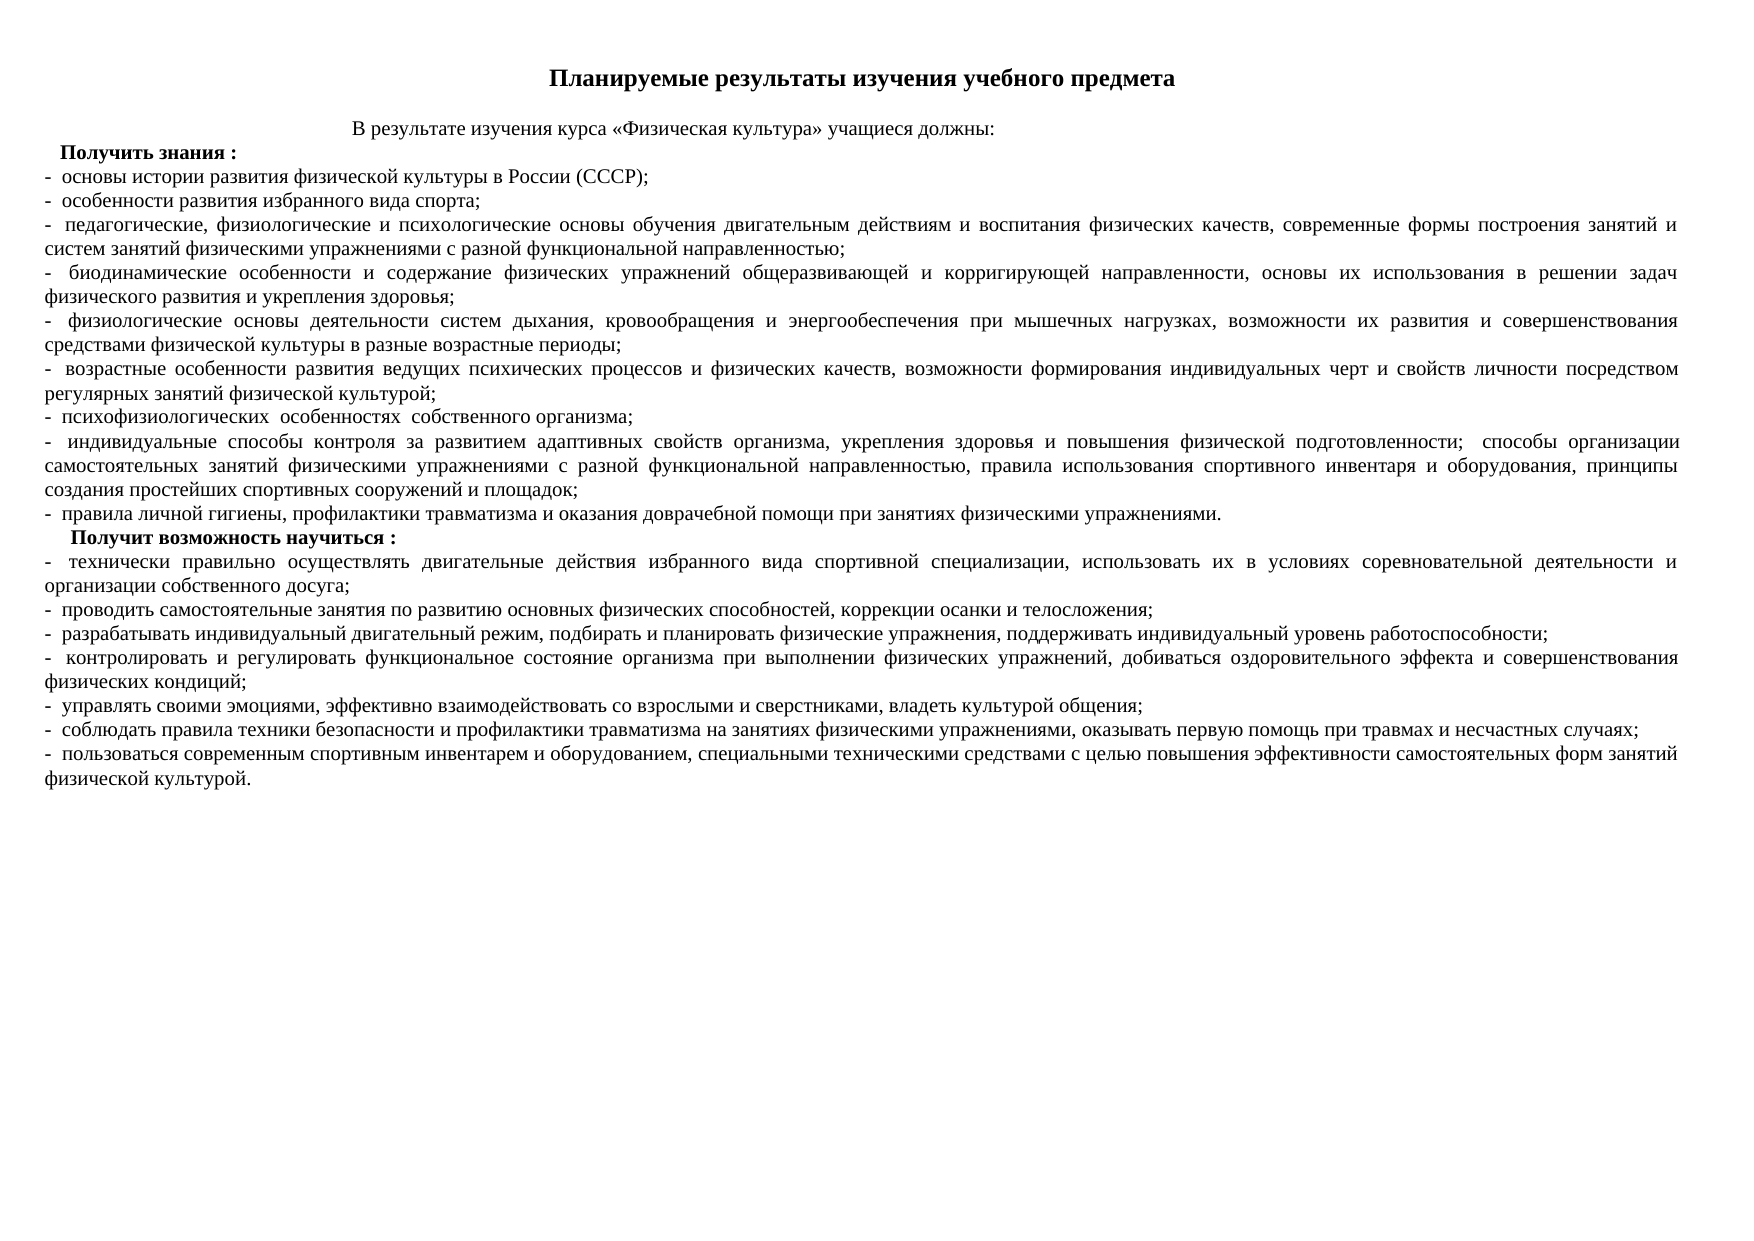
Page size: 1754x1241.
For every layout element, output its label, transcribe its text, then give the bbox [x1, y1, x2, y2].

text - биодинамические особенности и содержание физических упражнений общеразвивающей и корригирующей направленности, основы их использования в решении задач физического развития и укрепления здоровья; [44, 260, 1680, 308]
text - психофизиологических особенностях собственного организма; [44, 404, 1680, 428]
text - правила личной гигиены, профилактики травматизма и оказания доврачебной помощи при занятиях физическими упражнениями. [44, 501, 1680, 525]
text - разрабатывать индивидуальный двигательный режим, подбирать и планировать физические упражнения, поддерживать индивидуальный уровень работоспособности; [44, 621, 1680, 645]
text - возрастные особенности развития ведущих психических процессов и физических качеств, возможности формирования индивидуальных черт и свойств личности посредством регулярных занятий физической культурой; [44, 356, 1680, 404]
text - индивидуальные способы контроля за развитием адаптивных свойств организма, укрепления здоровья и повышения физической подготовленности; способы организации самостоятельных занятий физическими упражнениями с разной функциональной направленностью, правила использования спортивного инвентаря и оборудования, принципы создания простейших спортивных сооружений и площадок; [44, 428, 1680, 501]
text В результате изучения курса «Физическая культура» учащиеся должны: [44, 116, 1680, 140]
text Получить знания : [44, 140, 1680, 164]
text - управлять своими эмоциями, эффективно взаимодействовать со взрослыми и сверстниками, владеть культурой общения; [44, 693, 1680, 717]
text - педагогические, физиологические и психологические основы обучения двигательным действиям и воспитания физических качеств, современные формы построения занятий и систем занятий физическими упражнениями с разной функциональной направленностью; [44, 212, 1680, 260]
text - физиологические основы деятельности систем дыхания, кровообращения и энергообеспечения при мышечных нагрузках, возможности их развития и совершенствования средствами физической культуры в разные возрастные периоды; [44, 308, 1680, 356]
text - соблюдать правила техники безопасности и профилактики травматизма на занятиях физическими упражнениями, оказывать первую помощь при травмах и несчастных случаях; [44, 717, 1680, 741]
text - пользоваться современным спортивным инвентарем и оборудованием, специальными техническими средствами с целью повышения эффективности самостоятельных форм занятий физической культурой. [44, 741, 1680, 789]
text Планируемые результаты изучения учебного предмета [44, 63, 1680, 92]
text - проводить самостоятельные занятия по развитию основных физических способностей, коррекции осанки и телосложения; [44, 597, 1680, 621]
text - особенности развития избранного вида спорта; [44, 188, 1680, 212]
text - технически правильно осуществлять двигательные действия избранного вида спортивной специализации, использовать их в условиях соревновательной деятельности и организации собственного досуга; [44, 549, 1680, 597]
text - контролировать и регулировать функциональное состояние организма при выполнении физических упражнений, добиваться оздоровительного эффекта и совершенствования физических кондиций; [44, 645, 1680, 693]
text Получит возможность научиться : [44, 525, 1680, 549]
text - основы истории развития физической культуры в России (СССР); [44, 164, 1680, 188]
